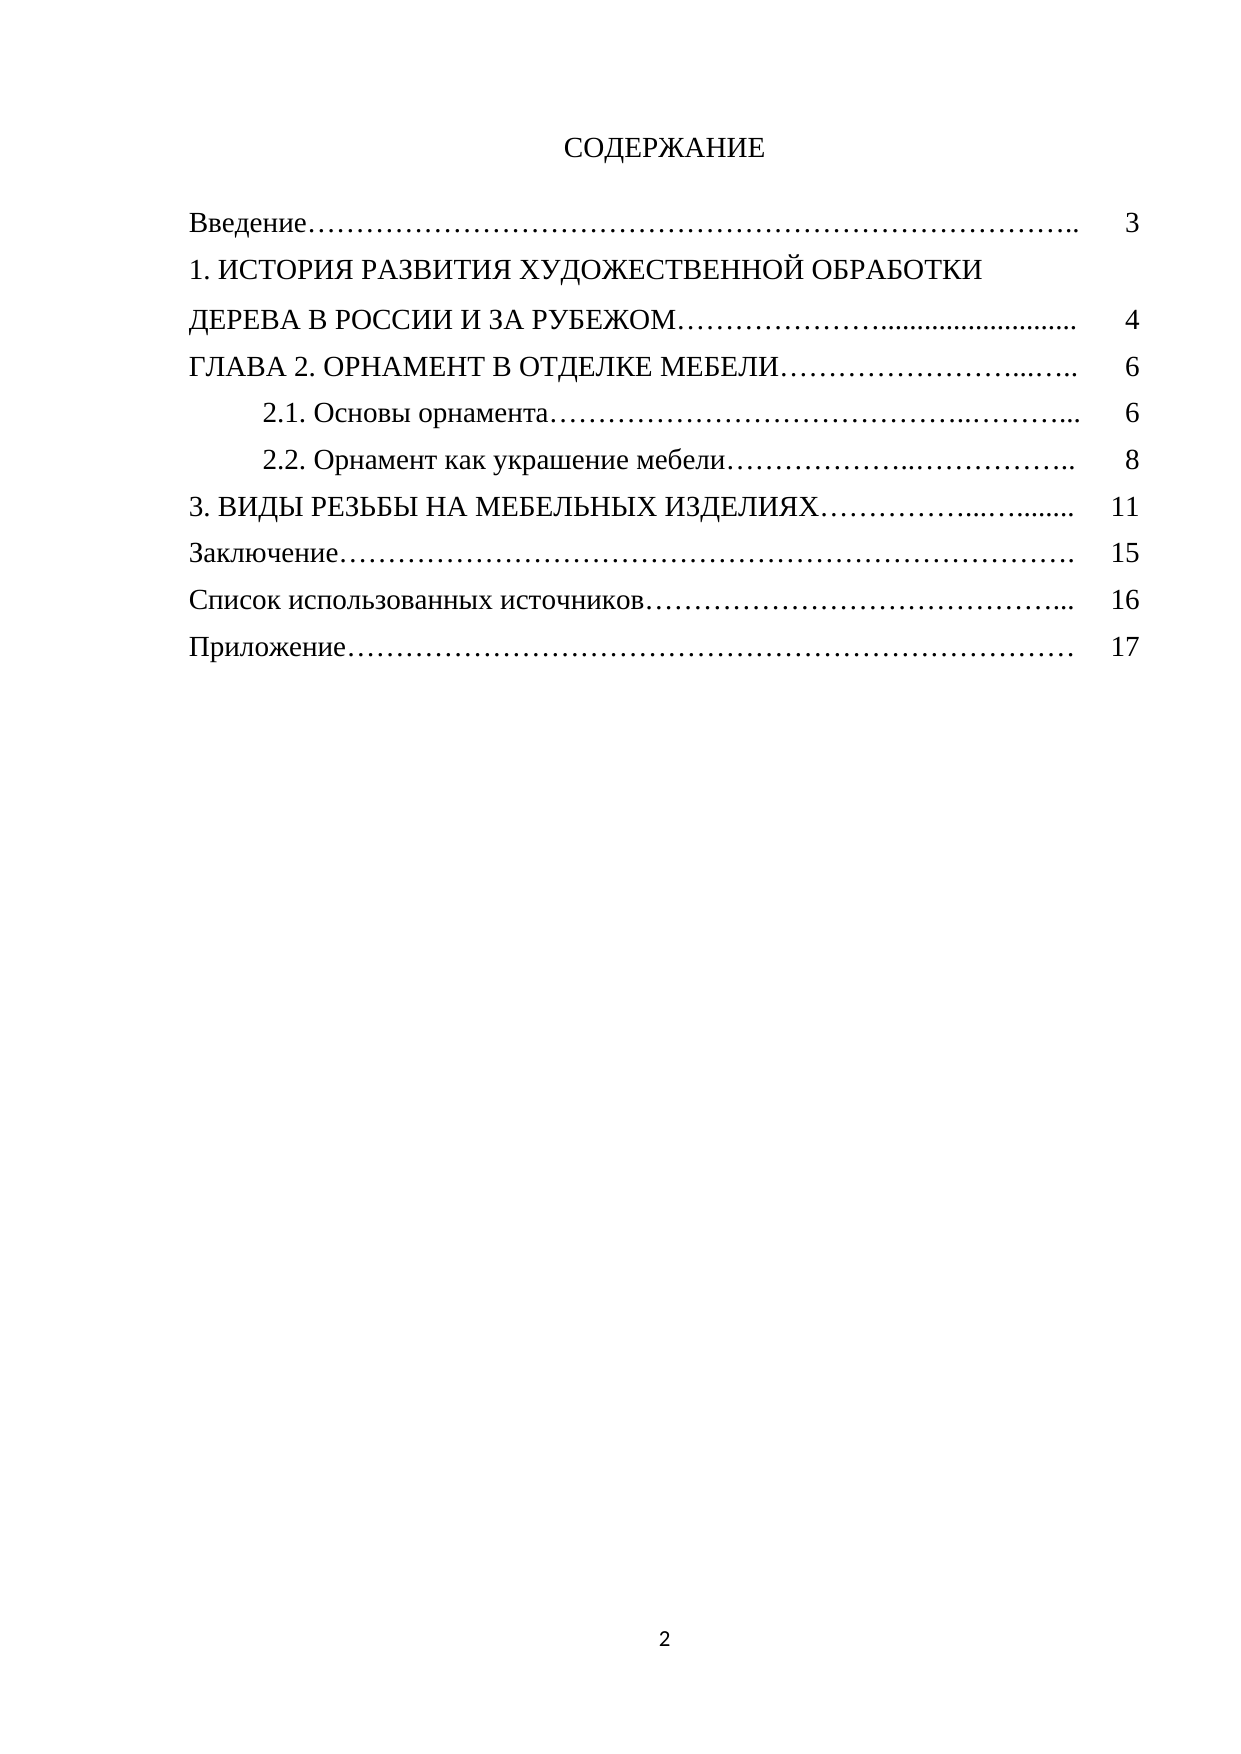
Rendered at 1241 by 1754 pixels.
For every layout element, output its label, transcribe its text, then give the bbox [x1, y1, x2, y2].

table_cell Приложение………………………………………………………………… [177, 629, 1092, 675]
table_cell 8 [1092, 442, 1151, 489]
table_cell ГЛАВА 2. ОРНАМЕНТ В ОТДЕЛКЕ МЕБЕЛИ……………………...….. [177, 349, 1092, 395]
table_header 3 [1092, 205, 1151, 252]
table_cell 2.1. Основы орнамента……………………………………..………... [177, 395, 1092, 442]
text СОДЕРЖАНИЕ [177, 130, 1152, 163]
table_cell 17 [1092, 629, 1151, 675]
table_header Введение…………………………………………………………………….. [177, 205, 1092, 252]
table_cell 16 [1092, 582, 1151, 629]
table_cell 2.2. Орнамент как украшение мебели………………..…………….. [177, 442, 1092, 489]
table_cell 6 [1092, 349, 1151, 395]
table_cell 11 [1092, 489, 1151, 535]
table_cell 15 [1092, 535, 1151, 582]
table_cell 4 [1092, 252, 1151, 349]
table_cell Заключение…………………………………………………………………. [177, 535, 1092, 582]
table_cell Список использованных источников……………………………………... [177, 582, 1092, 629]
table_cell 3. ВИДЫ РЕЗЬБЫ НА МЕБЕЛЬНЫХ ИЗДЕЛИЯХ……………...…........ [177, 489, 1092, 535]
table_cell 1. ИСТОРИЯ РАЗВИТИЯ ХУДОЖЕСТВЕННОЙ ОБРАБОТКИ ДЕРЕВА В РОССИИ И ЗА РУБЕЖОМ…………………........................... [177, 252, 1092, 349]
table_cell 6 [1092, 395, 1151, 442]
